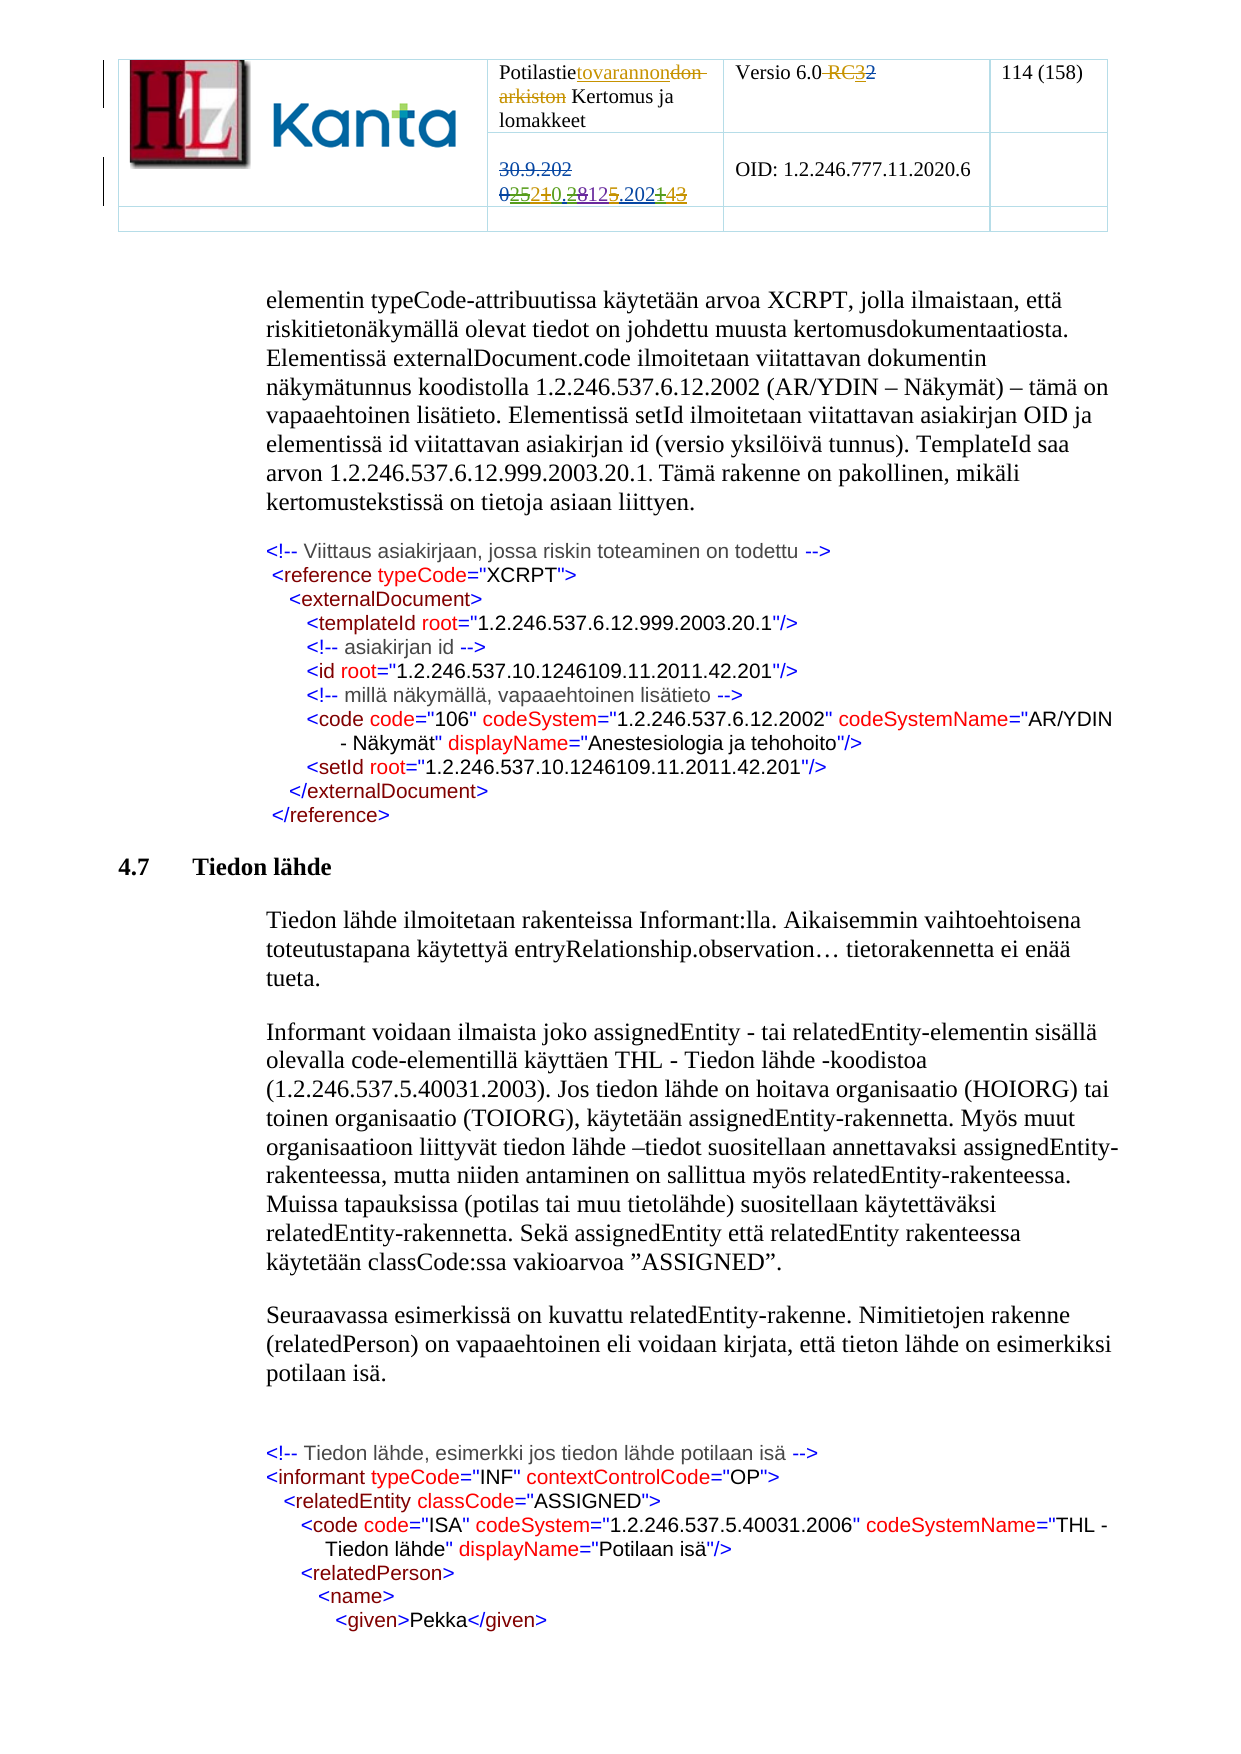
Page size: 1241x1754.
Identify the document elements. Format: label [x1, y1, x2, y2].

picture [264, 93, 467, 159]
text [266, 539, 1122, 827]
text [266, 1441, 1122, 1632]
picture [129, 60, 252, 169]
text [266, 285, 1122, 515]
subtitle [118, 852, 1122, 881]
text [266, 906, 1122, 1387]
